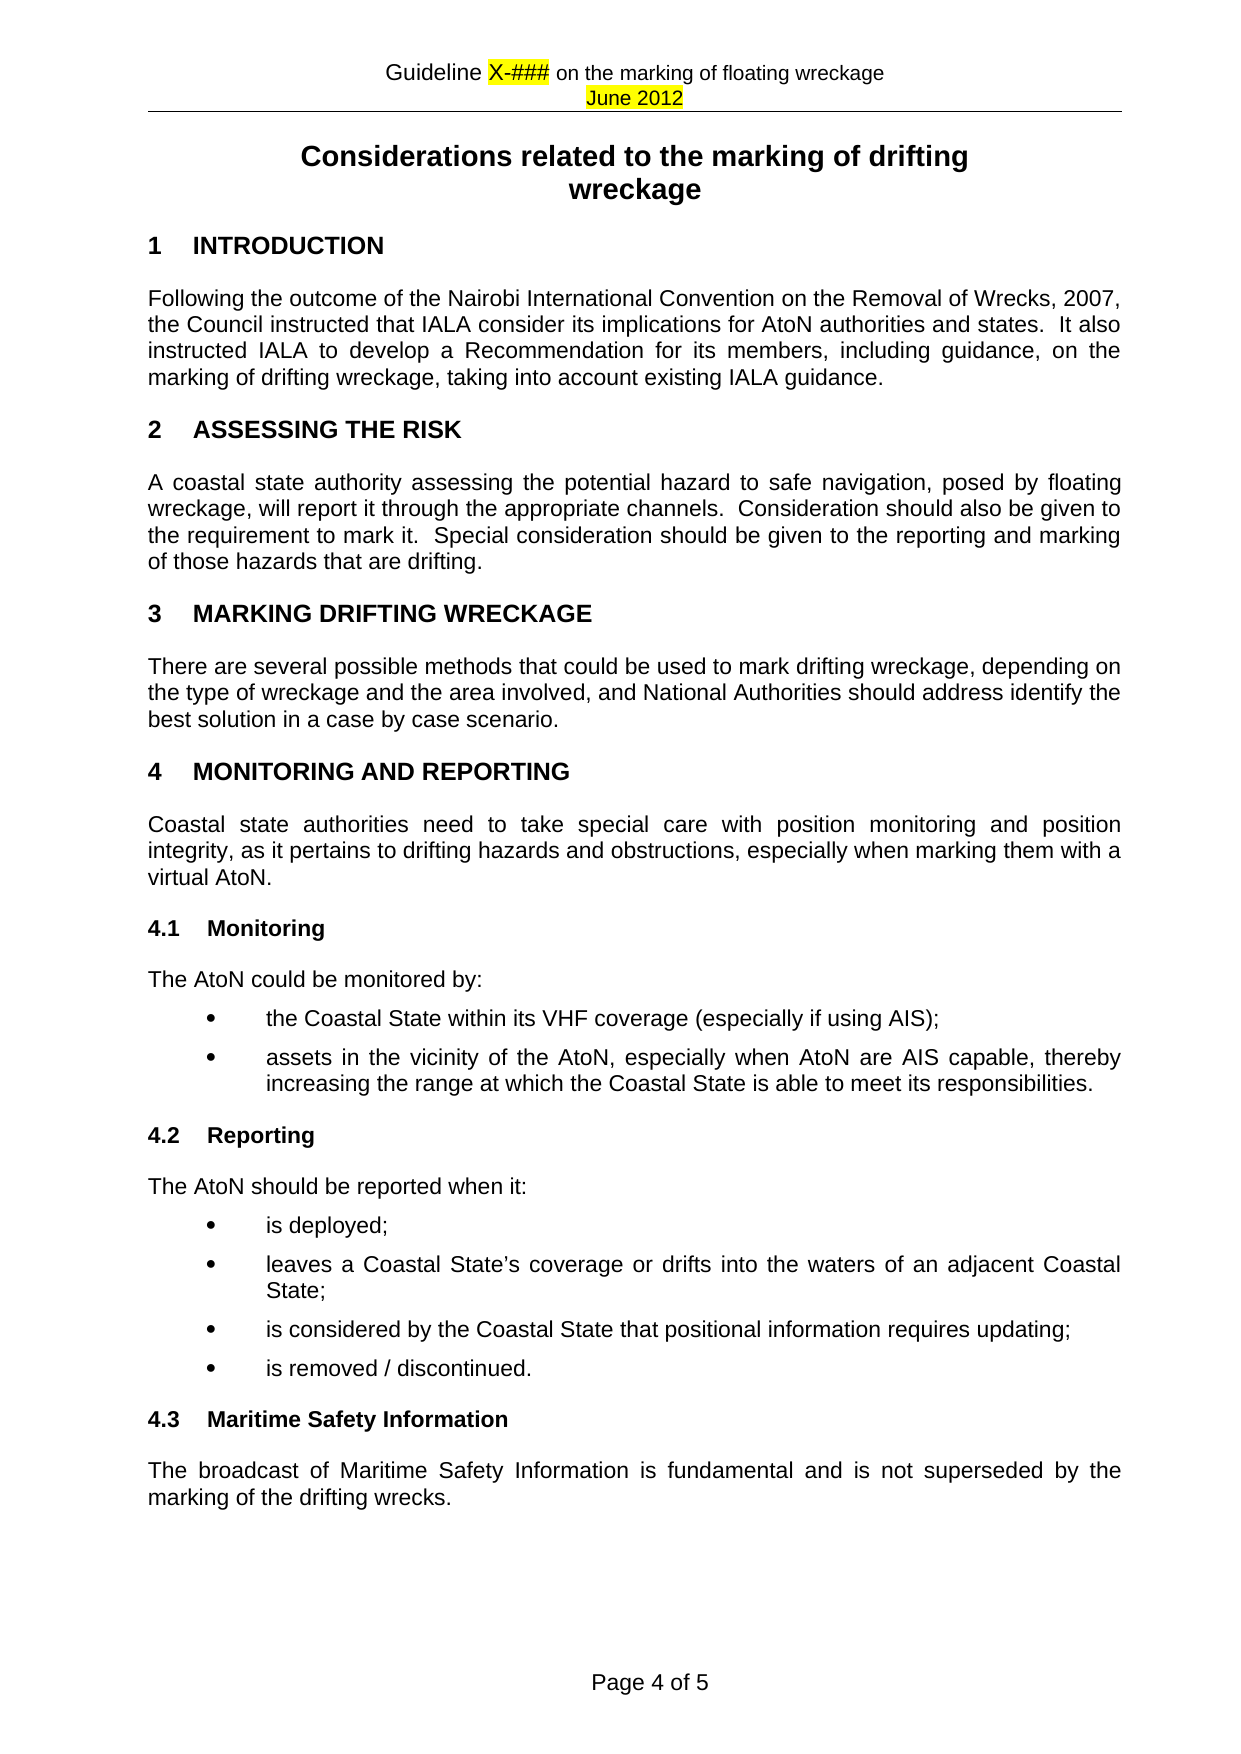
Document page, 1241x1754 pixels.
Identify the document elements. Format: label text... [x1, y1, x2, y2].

text Following the outcome of the Nairobi International Convention on the Removal of Wrecks, 2007, the Council instructed that IALA consider its implications for AtoN authorities and states. It also instructed IALA to develop a Recommendation for its members, including guidance, on the marking of drifting wreckage, taking into account existing IALA guidance. [148, 285, 1122, 390]
text The AtoN should be reported when it: [148, 1173, 1122, 1199]
subtitle Monitoring and reporting [148, 757, 1122, 786]
subtitle Reporting [148, 1122, 1122, 1148]
subtitle Marking DRIFting wreckage [148, 599, 1122, 628]
text Considerations related to the marking of drifting wreckage [298, 139, 972, 206]
subtitle Introduction [148, 231, 1122, 260]
text Coastal state authorities need to take special care with position monitoring and position integrity, as it pertains to drifting hazards and obstructions, especially when marking them with a virtual AtoN. [148, 811, 1122, 890]
subtitle Monitoring [148, 915, 1122, 941]
text leaves a Coastal State’s coverage or drifts into the waters of an adjacent Coastal State; [207, 1251, 1122, 1303]
text the Coastal State within its VHF coverage (especially if using AIS); [207, 1005, 1122, 1031]
text A coastal state authority assessing the potential hazard to safe navigation, posed by floating wreckage, will report it through the appropriate channels. Consideration should also be given to the requirement to mark it. Special consideration should be given to the reporting and marking of those hazards that are drifting. [148, 469, 1122, 574]
text is deployed; [207, 1212, 1122, 1238]
text There are several possible methods that could be used to mark drifting wreckage, depending on the type of wreckage and the area involved, and National Authorities should address identify the best solution in a case by case scenario. [148, 653, 1122, 732]
subtitle Assessing the risk [148, 415, 1122, 444]
text The broadcast of Maritime Safety Information is fundamental and is not superseded by the marking of the drifting wrecks. [148, 1457, 1122, 1510]
text is removed / discontinued. [207, 1355, 1122, 1381]
text assets in the vicinity of the AtoN, especially when AtoN are AIS capable, thereby increasing the range at which the Coastal State is able to meet its responsibilities. [207, 1044, 1122, 1097]
text The AtoN could be monitored by: [148, 966, 1122, 993]
text is considered by the Coastal State that positional information requires updating; [207, 1316, 1122, 1342]
subtitle Maritime Safety Information [148, 1406, 1122, 1432]
